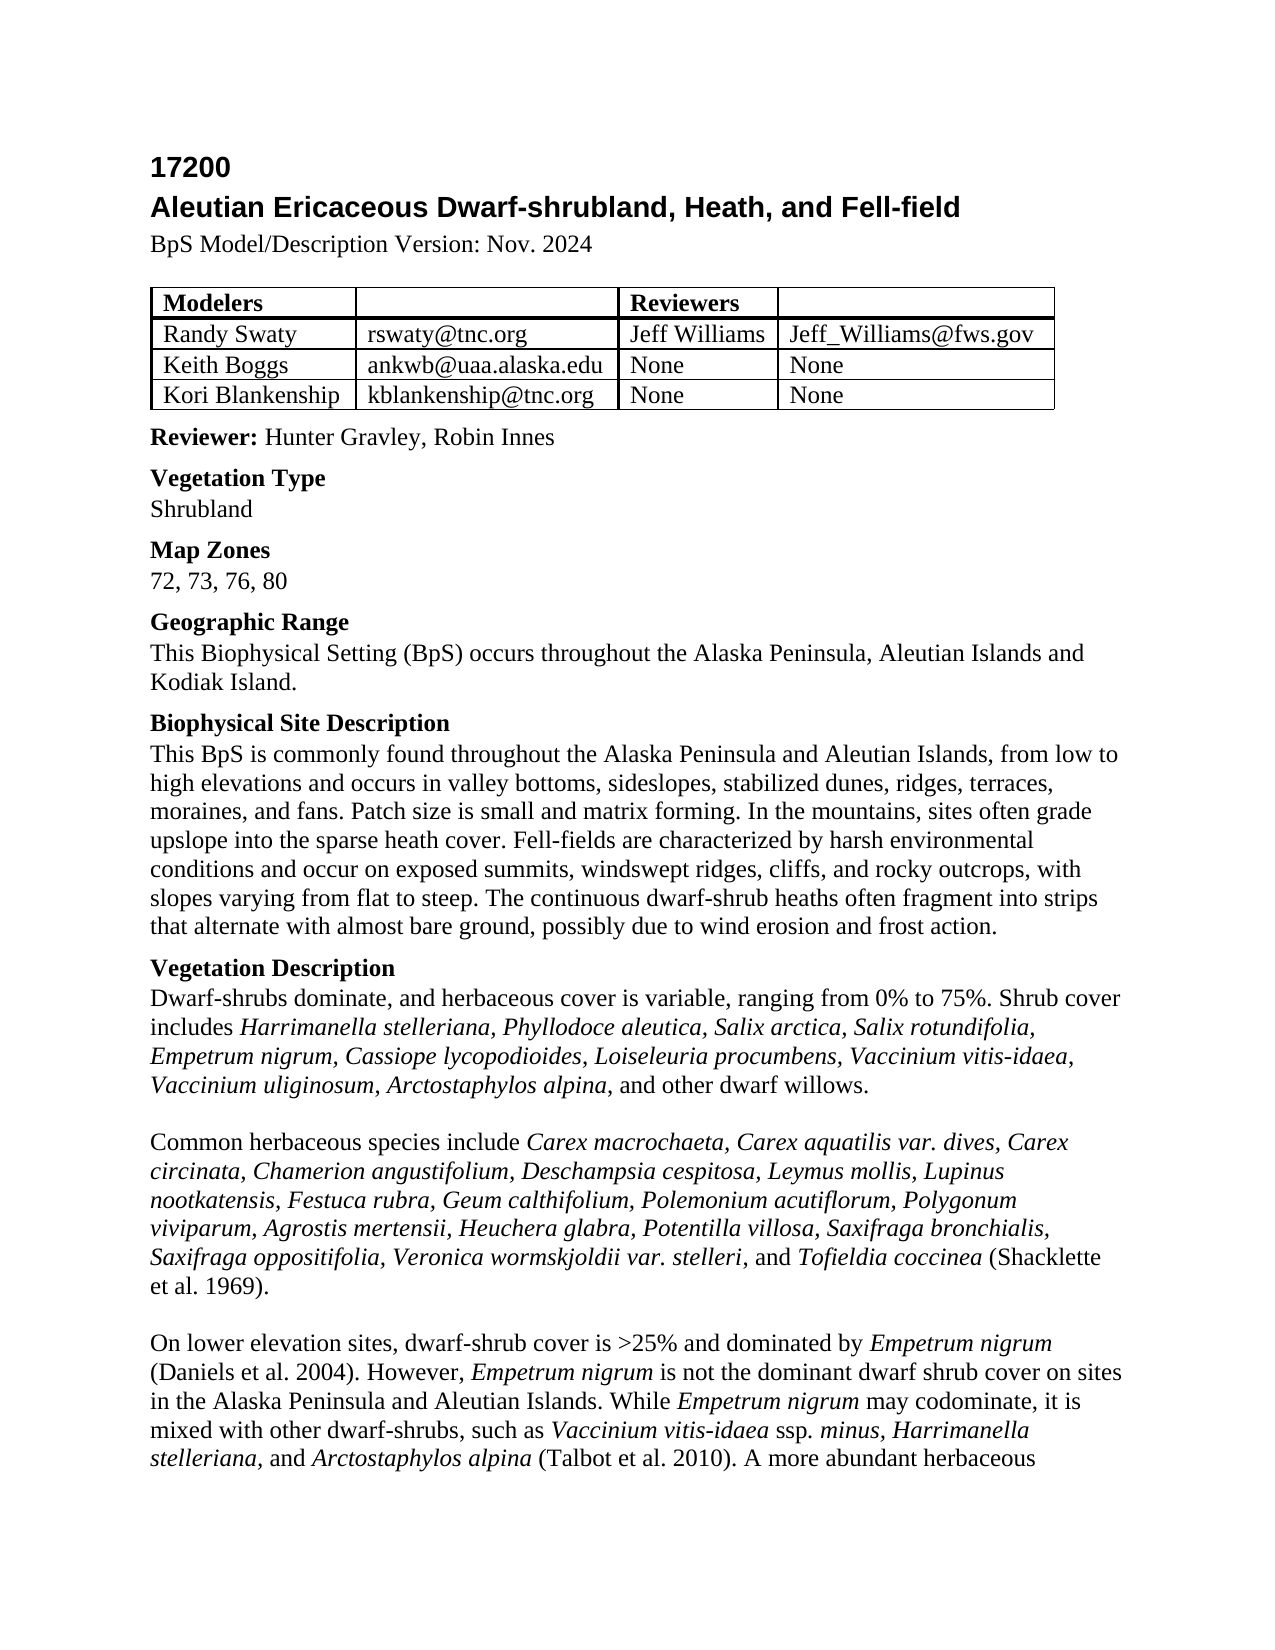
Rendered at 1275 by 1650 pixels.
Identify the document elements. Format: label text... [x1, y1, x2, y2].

table_header [779, 288, 1054, 316]
title Aleutian Ericaceous Dwarf-shrubland, Heath, and Fell-field [150, 190, 1125, 223]
text Geographic Range [150, 607, 1125, 636]
table_cell None [620, 350, 777, 378]
table_cell rswaty@tnc.org [357, 320, 617, 348]
text This BpS is commonly found throughout the Alaska Peninsula and Aleutian Islands, from low to high elevations and occurs in valley bottoms, sideslopes, stabilized dunes, ridges, terraces, moraines, and fans. Patch size is small and matrix forming. In the mountains, sites often grade upslope into the sparse heath cover. Fell-fields are characterized by harsh environmental conditions and occur on exposed summits, windswept ridges, cliffs, and rocky outcrops, with slopes varying from flat to steep. The continuous dwarf-shrub heaths often fragment into strips that alternate with almost bare ground, possibly due to wind erosion and frost action. [150, 739, 1125, 940]
table_cell kblankenship@tnc.org [357, 380, 617, 409]
text Reviewer: Hunter Gravley, Robin Innes [150, 422, 1125, 451]
table_cell None [779, 380, 1054, 409]
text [150, 1328, 1125, 1472]
table_header Reviewers [620, 288, 777, 316]
text Shrubland [150, 494, 1125, 523]
text Map Zones [150, 535, 1125, 564]
table_cell Randy Swaty [153, 320, 355, 348]
text This Biophysical Setting (BpS) occurs throughout the Alaska Peninsula, Aleutian Islands and Kodiak Island. [150, 638, 1125, 696]
text Vegetation Description [150, 953, 1125, 981]
text 72, 73, 76, 80 [150, 566, 1125, 595]
table_cell Kori Blankenship [153, 380, 355, 409]
table_cell Jeff_Williams@fws.gov [779, 320, 1054, 348]
table_cell Keith Boggs [153, 350, 355, 378]
table_cell None [620, 380, 777, 409]
text Dwarf-shrubs dominate, and herbaceous cover is variable, ranging from 0% to 75%. Shrub cover includes Harrimanella stelleriana, Phyllodoce aleutica, Salix arctica, Salix rotundifolia, Empetrum nigrum, Cassiope lycopodioides, Loiseleuria procumbens, Vaccinium vitis-idaea, Vaccinium uliginosum, Arctostaphylos alpina, and other dwarf willows. [150, 983, 1125, 1098]
table_header [357, 288, 617, 316]
text BpS Model/Description Version: Nov. 2024 [150, 229, 1125, 258]
text Vegetation Type [150, 463, 1125, 492]
table_header Modelers [153, 288, 355, 316]
text Biophysical Site Description [150, 708, 1125, 737]
text Common herbaceous species include Carex macrochaeta, Carex aquatilis var. dives, Carex circinata, Chamerion angustifolium, Deschampsia cespitosa, Leymus mollis, Lupinus nootkatensis, Festuca rubra, Geum calthifolium, Polemonium acutiflorum, Polygonum viviparum, Agrostis mertensii, Heuchera glabra, Potentilla villosa, Saxifraga bronchialis, Saxifraga oppositifolia, Veronica wormskjoldii var. stelleri, and Tofieldia coccinea (Shacklette et al. 1969). [150, 1127, 1125, 1300]
title 17200 [150, 150, 1125, 183]
table_cell Jeff Williams [620, 320, 777, 348]
table_cell ankwb@uaa.alaska.edu [357, 350, 617, 378]
table_cell None [779, 350, 1054, 378]
